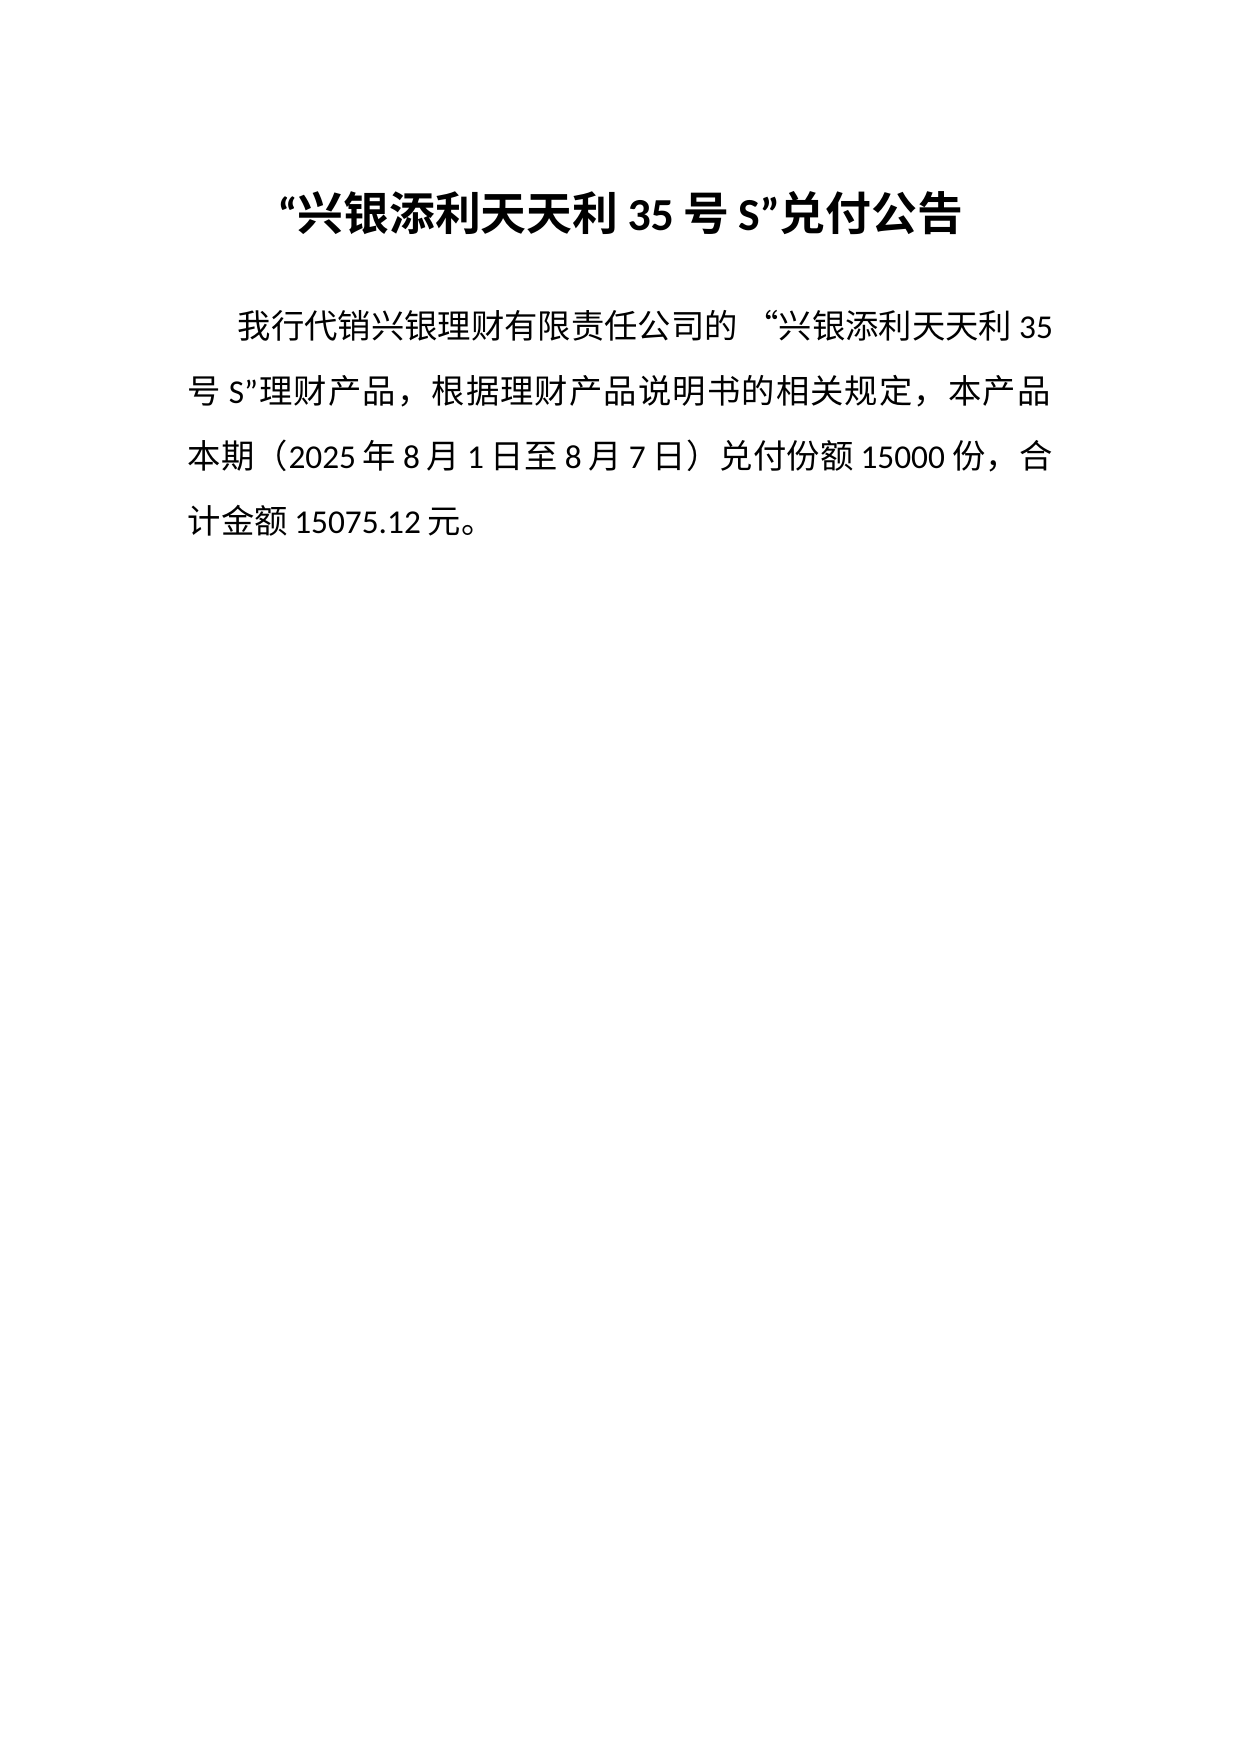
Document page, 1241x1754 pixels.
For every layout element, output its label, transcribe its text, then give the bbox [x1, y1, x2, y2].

text 我行代销兴银理财有限责任公司的 “兴银添利天天利35号S”理财产品，根据理财产品说明书的相关规定，本产品本期（2025年8月1日至8月7日）兑付份额15000份，合计金额15075.12元。 [187, 292, 1053, 552]
text “兴银添利天天利35号S”兑付公告 [187, 162, 1053, 259]
